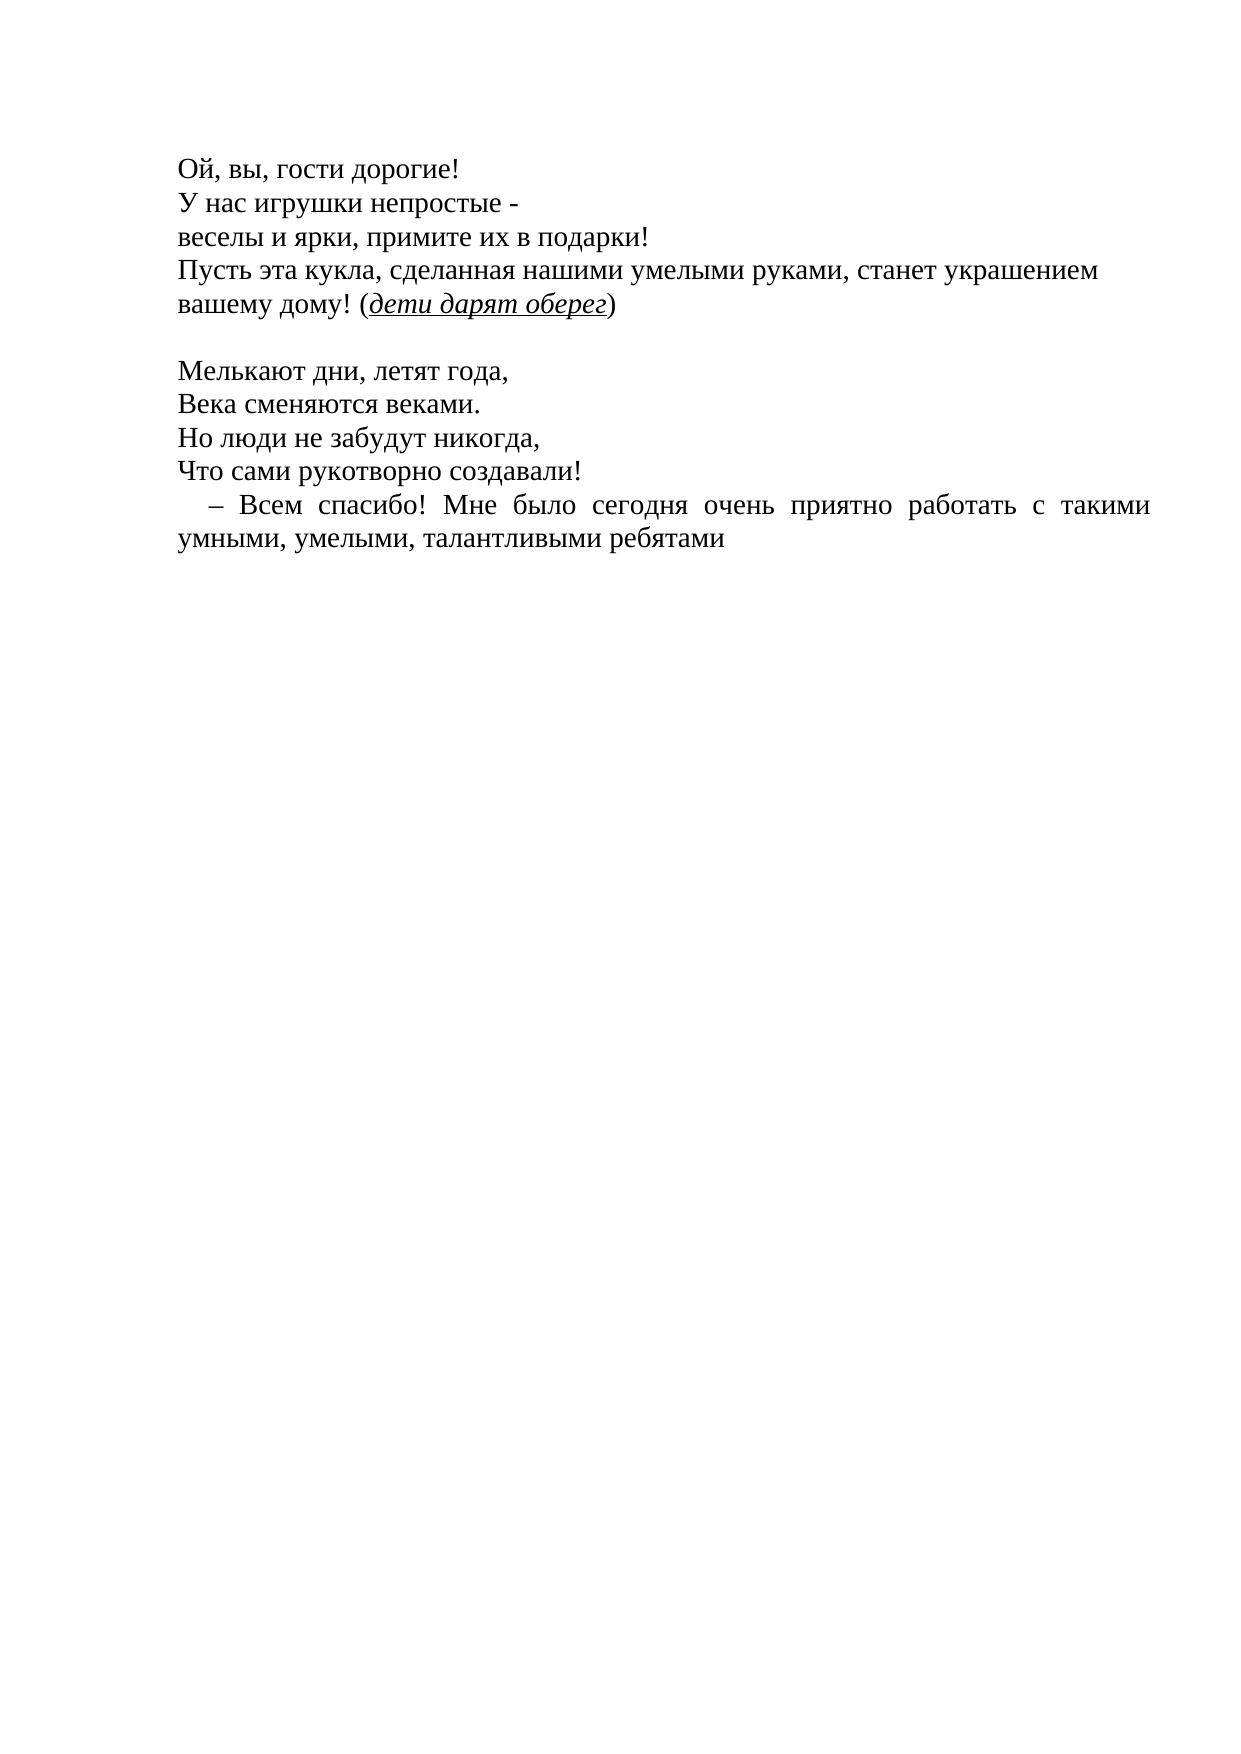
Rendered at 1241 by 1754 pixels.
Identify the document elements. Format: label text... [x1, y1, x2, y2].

text Века сменяются веками. [177, 386, 1152, 420]
text Ой, вы, гости дорогие! [177, 118, 1152, 185]
text веселы и ярки, примите их в подарки! [177, 219, 1152, 252]
text – Всем спасибо! Мне было сегодня очень приятно работать с такими умными, умелыми, талантливыми ребятами [177, 487, 1152, 554]
text Мелькают дни, летят года, [177, 319, 1152, 386]
text Пусть эта кукла, сделанная нашими умелыми руками, станет украшением вашему дому! (дети дарят оберег) [177, 252, 1152, 319]
text Что сами рукотворно создавали! [177, 453, 1152, 487]
text У нас игрушки непростые - [177, 185, 1152, 219]
text Но люди не забудут никогда, [177, 420, 1152, 453]
